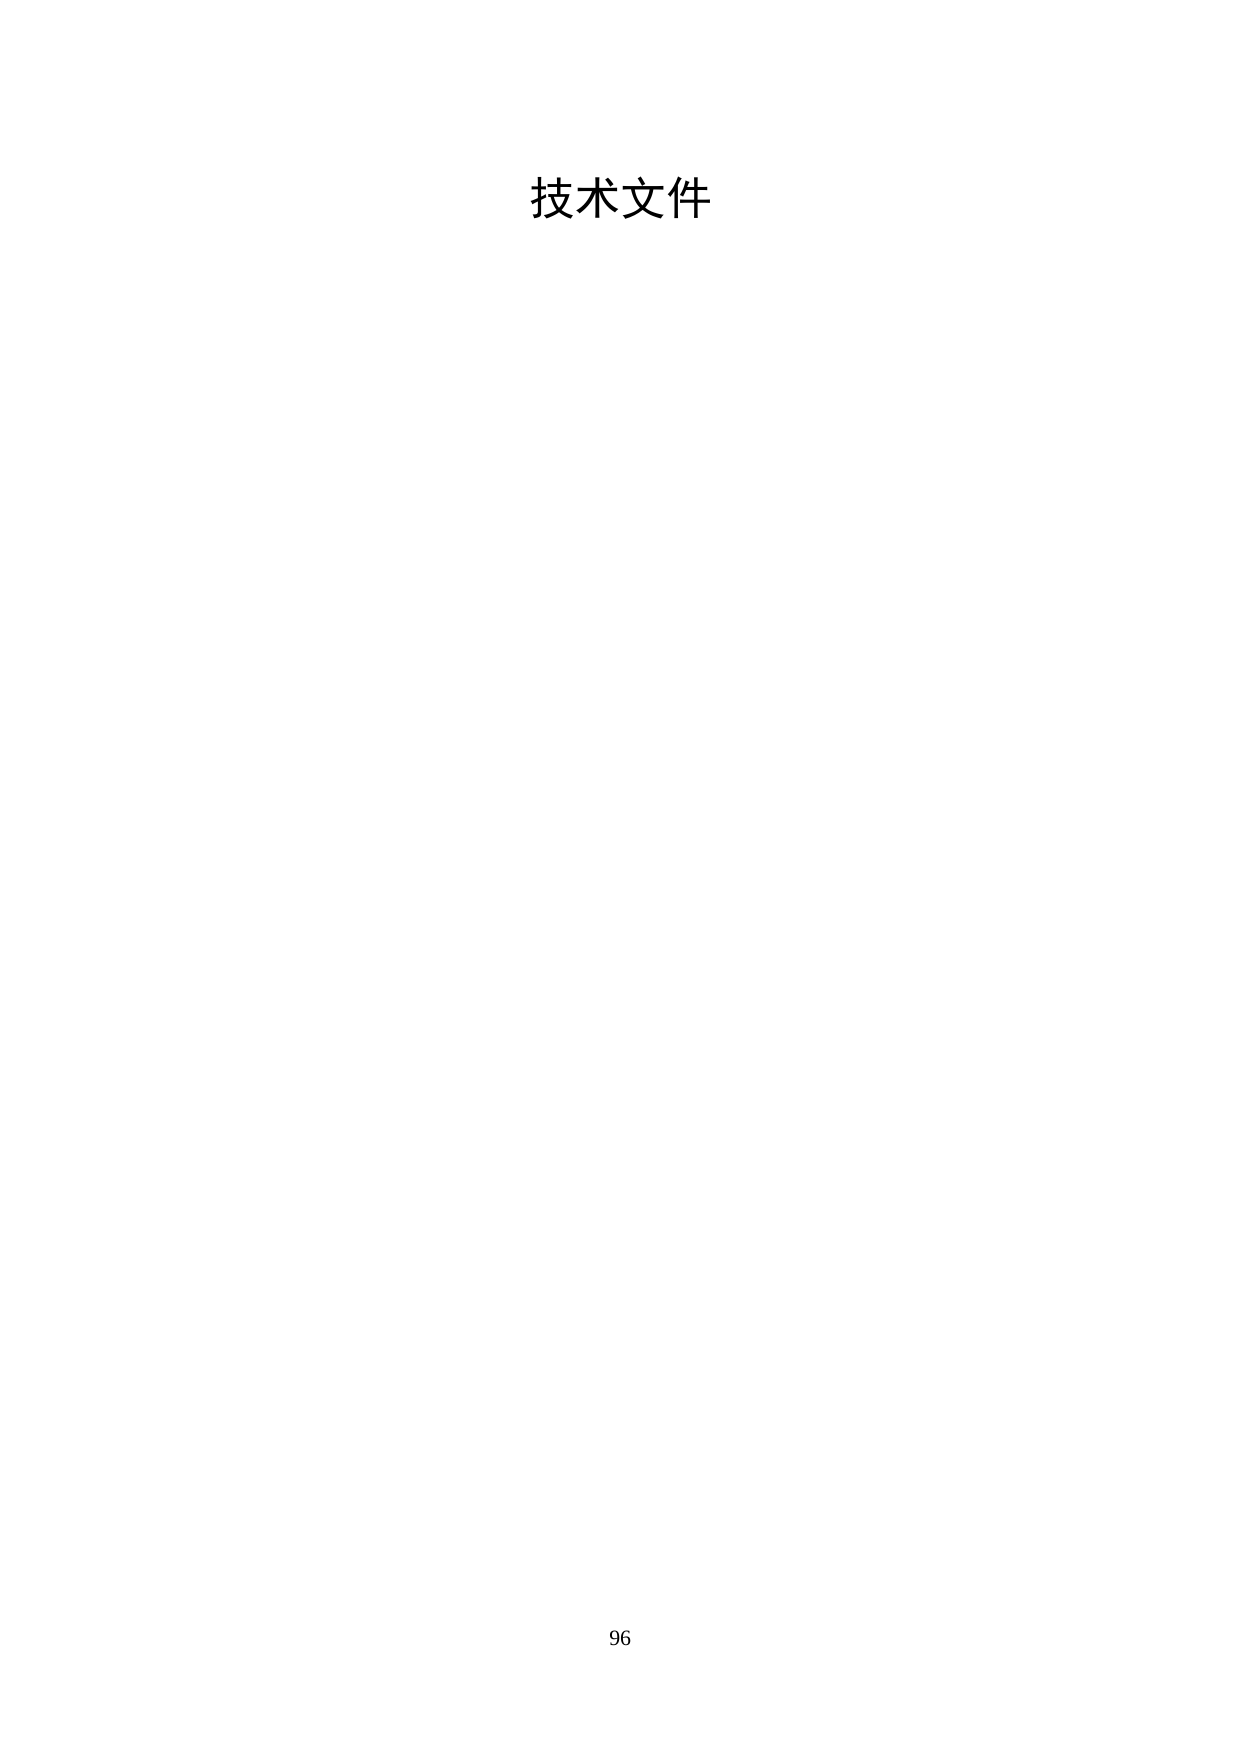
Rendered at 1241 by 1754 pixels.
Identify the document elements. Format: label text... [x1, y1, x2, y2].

text 技术文件 [112, 162, 1128, 227]
